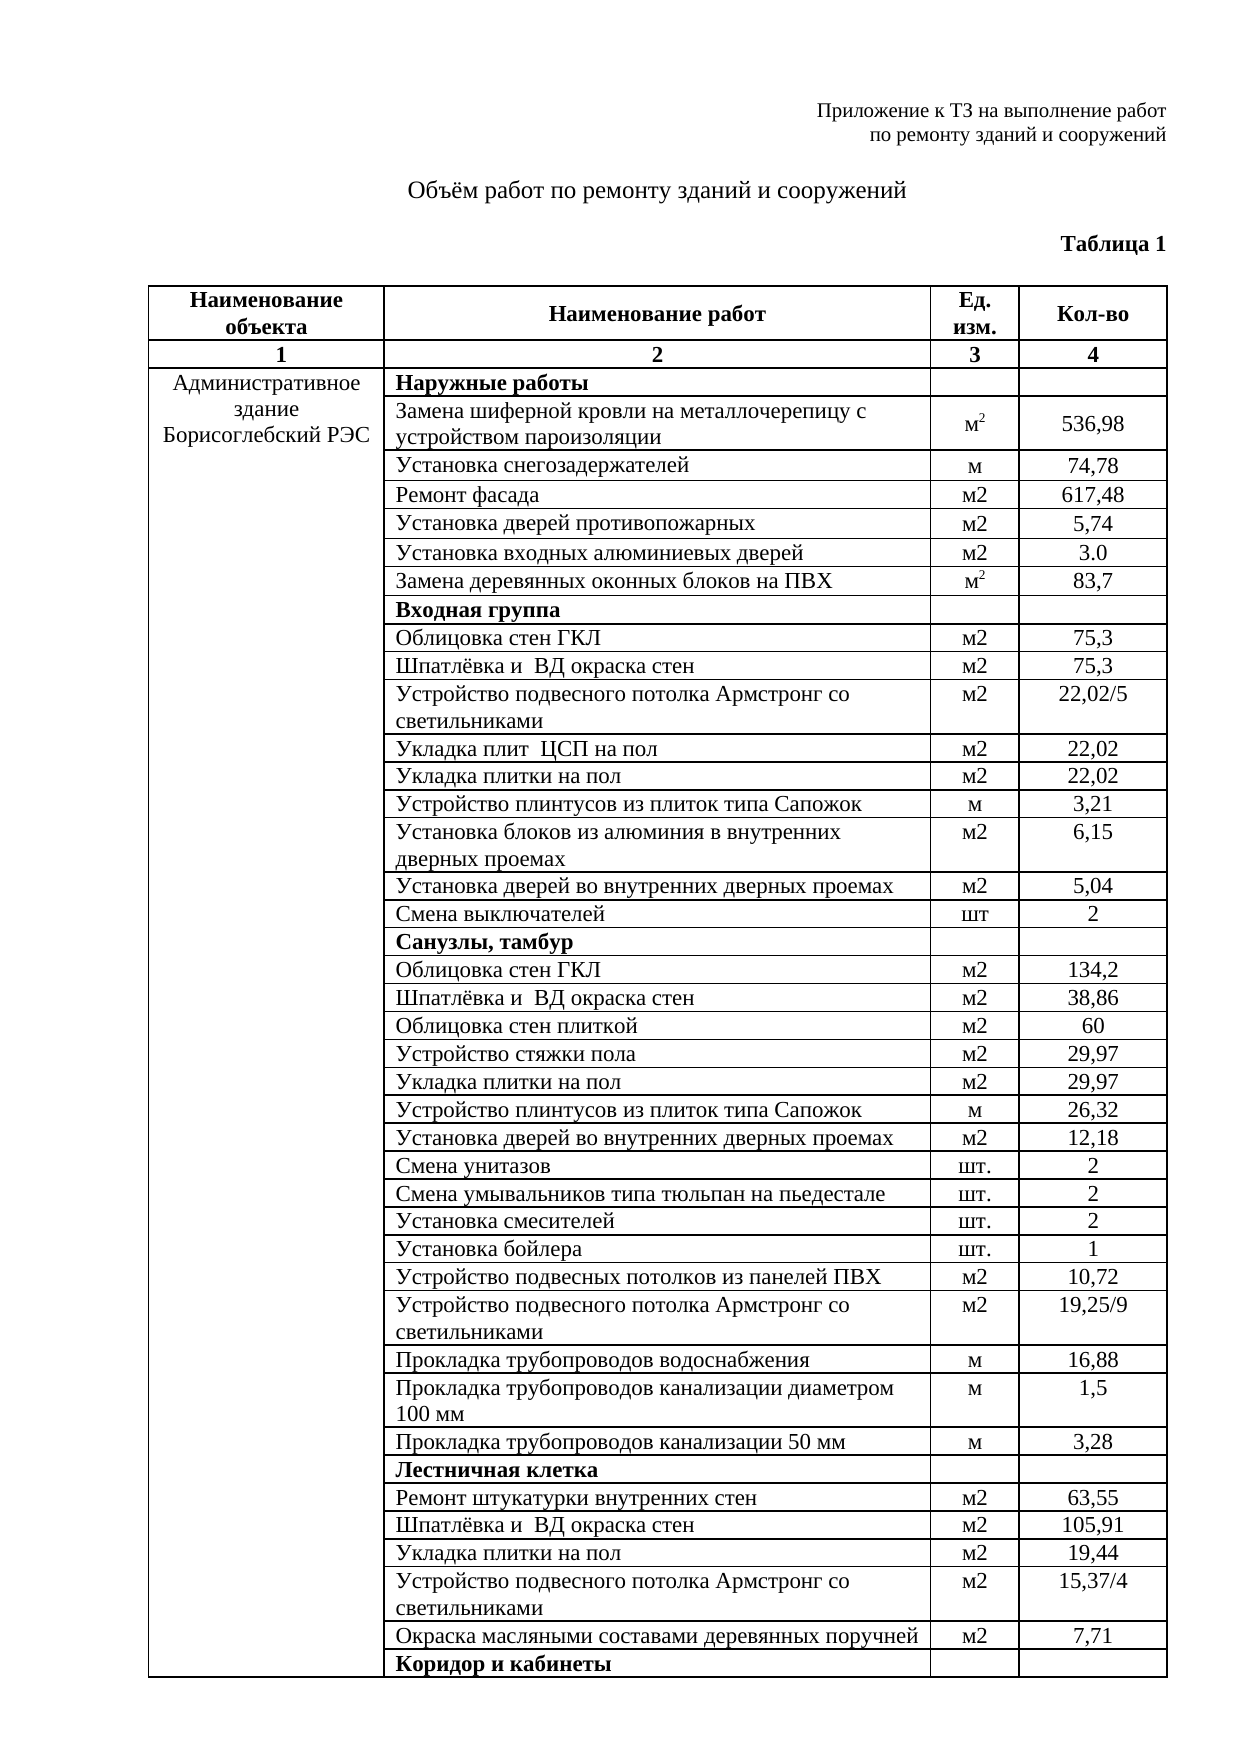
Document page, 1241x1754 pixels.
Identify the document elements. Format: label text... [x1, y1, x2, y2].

table_cell Укладка плитки на пол [385, 1068, 930, 1094]
table_cell м [931, 791, 1018, 817]
table_cell Прокладка трубопроводов водоснабжения [385, 1346, 930, 1372]
table_cell м [931, 451, 1018, 480]
table_cell [931, 1456, 1018, 1482]
table_cell 83,7 [1020, 567, 1166, 595]
table_cell 3.0 [1020, 539, 1166, 566]
table_cell Устройство подвесного потолка Армстронг со светильниками [385, 680, 930, 733]
table_cell Установка дверей во внутренних дверных проемах [385, 873, 930, 899]
table_cell м2 [931, 567, 1018, 595]
table_cell Прокладка трубопроводов канализации 50 мм [385, 1428, 930, 1454]
table_cell [931, 1650, 1018, 1676]
table_cell Коридор и кабинеты [385, 1650, 930, 1676]
table_cell 5,04 [1020, 873, 1166, 899]
table_cell м2 [931, 539, 1018, 566]
table_cell 105,91 [1020, 1512, 1166, 1538]
table_cell м2 [931, 397, 1018, 449]
table_cell м [931, 1346, 1018, 1372]
table_cell шт. [931, 1208, 1018, 1234]
table_cell 22,02 [1020, 735, 1166, 761]
table_cell 617,48 [1020, 481, 1166, 508]
table_cell Замена шиферной кровли на металлочерепицу с устройством пароизоляции [385, 397, 930, 449]
table_header Ед. изм. [931, 287, 1018, 339]
table_cell 3,21 [1020, 791, 1166, 817]
table_cell Смена унитазов [385, 1152, 930, 1178]
table_cell 3,28 [1020, 1428, 1166, 1454]
table_cell Смена умывальников типа тюльпан на пьедестале [385, 1180, 930, 1206]
table_cell м [931, 1374, 1018, 1426]
table_cell м2 [931, 1040, 1018, 1066]
table_cell м2 [931, 680, 1018, 733]
table_cell Укладка плитки на пол [385, 763, 930, 789]
table_cell 74,78 [1020, 451, 1166, 480]
table_cell Устройство плинтусов из плиток типа Сапожок [385, 791, 930, 817]
table_header Кол-во [1020, 287, 1166, 339]
table_cell шт [931, 901, 1018, 927]
table_cell 1 [1020, 1236, 1166, 1262]
table_cell 60 [1020, 1012, 1166, 1038]
table_cell м2 [931, 1540, 1018, 1566]
table_cell м2 [931, 735, 1018, 761]
table_cell 2 [1020, 1208, 1166, 1234]
table_cell Устройство подвесного потолка Армстронг со светильниками [385, 1291, 930, 1344]
table_cell Административное здание Борисоглебский РЭС [149, 369, 383, 1676]
table_cell Окраска масляными составами деревянных поручней [385, 1622, 930, 1648]
table_cell Шпатлёвка и ВД окраска стен [385, 652, 930, 679]
table_cell Прокладка трубопроводов канализации диаметром 100 мм [385, 1374, 930, 1426]
table_cell Ремонт штукатурки внутренних стен [385, 1484, 930, 1510]
table_cell Наружные работы [385, 369, 930, 395]
table_cell 26,32 [1020, 1096, 1166, 1122]
table_cell м2 [931, 1263, 1018, 1290]
table_cell Лестничная клетка [385, 1456, 930, 1482]
table_cell 19,44 [1020, 1540, 1166, 1566]
table_cell 7,71 [1020, 1622, 1166, 1648]
table_cell 10,72 [1020, 1263, 1166, 1290]
table_cell шт. [931, 1152, 1018, 1178]
table_cell Облицовка стен плиткой [385, 1012, 930, 1038]
table_cell 16,88 [1020, 1346, 1166, 1372]
table_cell м2 [931, 625, 1018, 651]
table_cell м2 [931, 1622, 1018, 1648]
table_header Наименование работ [385, 287, 930, 339]
table_cell м2 [931, 1291, 1018, 1344]
table_cell шт. [931, 1236, 1018, 1262]
table_cell Установка дверей во внутренних дверных проемах [385, 1124, 930, 1150]
table_cell м2 [931, 509, 1018, 538]
table_cell м2 [931, 481, 1018, 508]
table_cell Смена выключателей [385, 901, 930, 927]
table_cell 536,98 [1020, 397, 1166, 449]
table_cell 29,97 [1020, 1040, 1166, 1066]
table_cell м2 [931, 1068, 1018, 1094]
table_cell Санузлы, тамбур [385, 928, 930, 955]
table_cell м2 [931, 984, 1018, 1011]
table_cell Укладка плит ЦСП на пол [385, 735, 930, 761]
table_cell 75,3 [1020, 652, 1166, 679]
table_cell Входная группа [385, 596, 930, 623]
table_cell Шпатлёвка и ВД окраска стен [385, 984, 930, 1011]
table_cell м2 [931, 1567, 1018, 1620]
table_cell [385, 1567, 930, 1620]
text Объём работ по ремонту зданий и сооружений [148, 175, 1166, 203]
table_cell Установка снегозадержателей [385, 451, 930, 480]
table_cell 75,3 [1020, 625, 1166, 651]
table_cell 134,2 [1020, 956, 1166, 983]
table_cell 63,55 [1020, 1484, 1166, 1510]
table_cell м2 [931, 956, 1018, 983]
table_cell 3 [931, 341, 1018, 367]
table_cell Облицовка стен ГКЛ [385, 956, 930, 983]
table_cell м2 [931, 1124, 1018, 1150]
table_cell 2 [1020, 1180, 1166, 1206]
table_cell м2 [931, 1484, 1018, 1510]
table_cell 4 [1020, 341, 1166, 367]
text по ремонту зданий и сооружений [768, 122, 1166, 146]
table_cell Облицовка стен ГКЛ [385, 625, 930, 651]
table_cell [931, 928, 1018, 955]
table_cell 12,18 [1020, 1124, 1166, 1150]
table_cell Установка дверей противопожарных [385, 509, 930, 538]
table_cell Ремонт фасада [385, 481, 930, 508]
table_cell 2 [1020, 901, 1166, 927]
table_cell Установка смесителей [385, 1208, 930, 1234]
table_cell м [931, 1428, 1018, 1454]
table_cell 19,25/9 [1020, 1291, 1166, 1344]
table_cell [1020, 369, 1166, 395]
table_cell Укладка плитки на пол [385, 1540, 930, 1566]
table_cell [1020, 1456, 1166, 1482]
table_cell Шпатлёвка и ВД окраска стен [385, 1512, 930, 1538]
table_cell м [931, 1096, 1018, 1122]
table_cell 1 [149, 341, 383, 367]
table_cell Устройство подвесных потолков из панелей ПВХ [385, 1263, 930, 1290]
table_header Наименование объекта [149, 287, 383, 339]
table_cell 6,15 [1020, 818, 1166, 871]
table_cell м2 [931, 1512, 1018, 1538]
table_cell 22,02 [1020, 763, 1166, 789]
table_cell шт. [931, 1180, 1018, 1206]
table_cell 5,74 [1020, 509, 1166, 538]
table_cell 15,37/4 [1020, 1567, 1166, 1620]
table_cell 1,5 [1020, 1374, 1166, 1426]
table_cell [1020, 596, 1166, 623]
table_cell м2 [931, 818, 1018, 871]
table_cell [1020, 928, 1166, 955]
table_cell [931, 369, 1018, 395]
table_cell м2 [931, 652, 1018, 679]
table_cell м2 [931, 1012, 1018, 1038]
table_cell [1020, 1650, 1166, 1676]
table_cell м2 [931, 873, 1018, 899]
table_cell Установка входных алюминиевых дверей [385, 539, 930, 566]
table_cell Замена деревянных оконных блоков на ПВХ [385, 567, 930, 595]
text Приложение к ТЗ на выполнение работ [768, 98, 1166, 122]
table_cell Установка блоков из алюминия в внутренних дверных проемах [385, 818, 930, 871]
table_cell м2 [931, 763, 1018, 789]
table_cell Устройство плинтусов из плиток типа Сапожок [385, 1096, 930, 1122]
table_cell Устройство стяжки пола [385, 1040, 930, 1066]
table_cell 38,86 [1020, 984, 1166, 1011]
table_cell 2 [1020, 1152, 1166, 1178]
table_cell [931, 596, 1018, 623]
text Таблица 1 [148, 230, 1166, 285]
table_cell Установка бойлера [385, 1236, 930, 1262]
table_cell 29,97 [1020, 1068, 1166, 1094]
table_cell 2 [385, 341, 930, 367]
table_cell 22,02/5 [1020, 680, 1166, 733]
